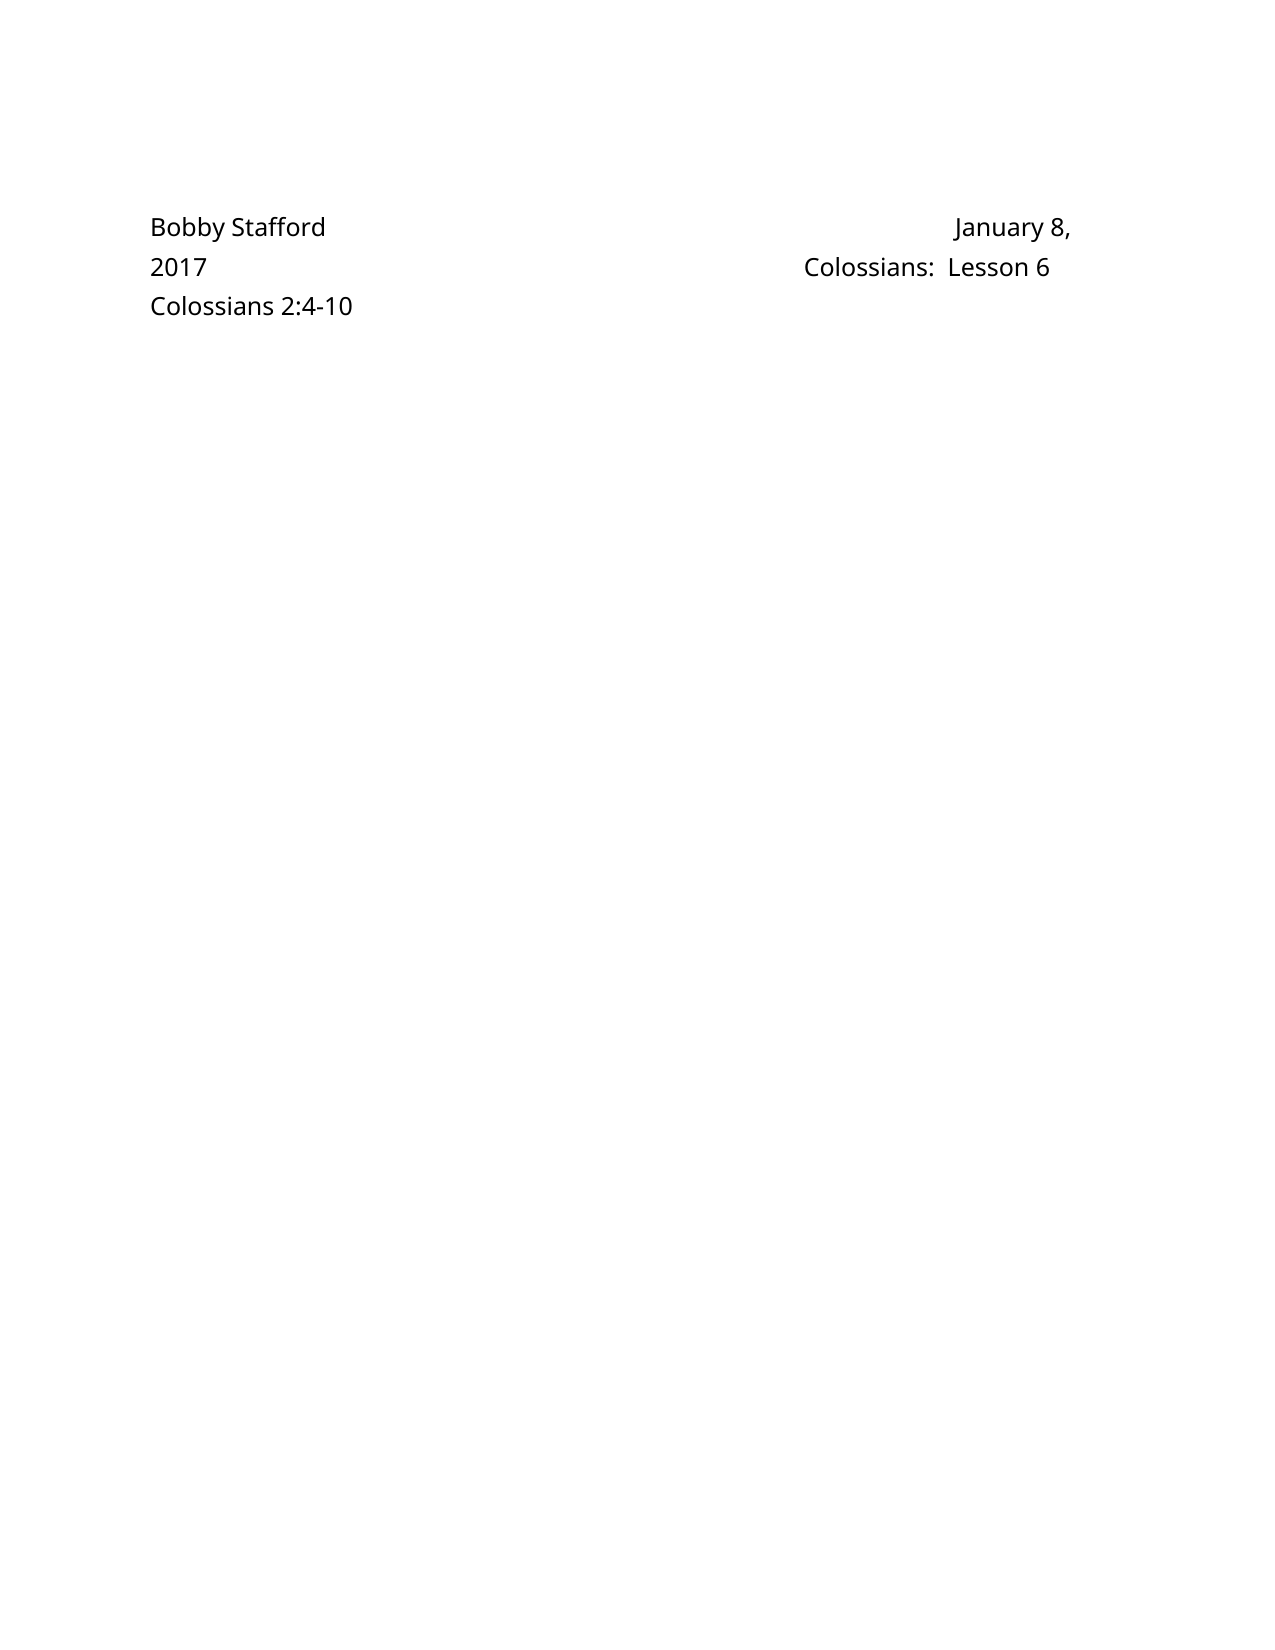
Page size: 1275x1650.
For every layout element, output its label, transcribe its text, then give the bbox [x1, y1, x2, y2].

text Bobby Stafford January 8, 2017 Colossians: Lesson 6 Colossians 2:4-10 [150, 210, 1125, 322]
